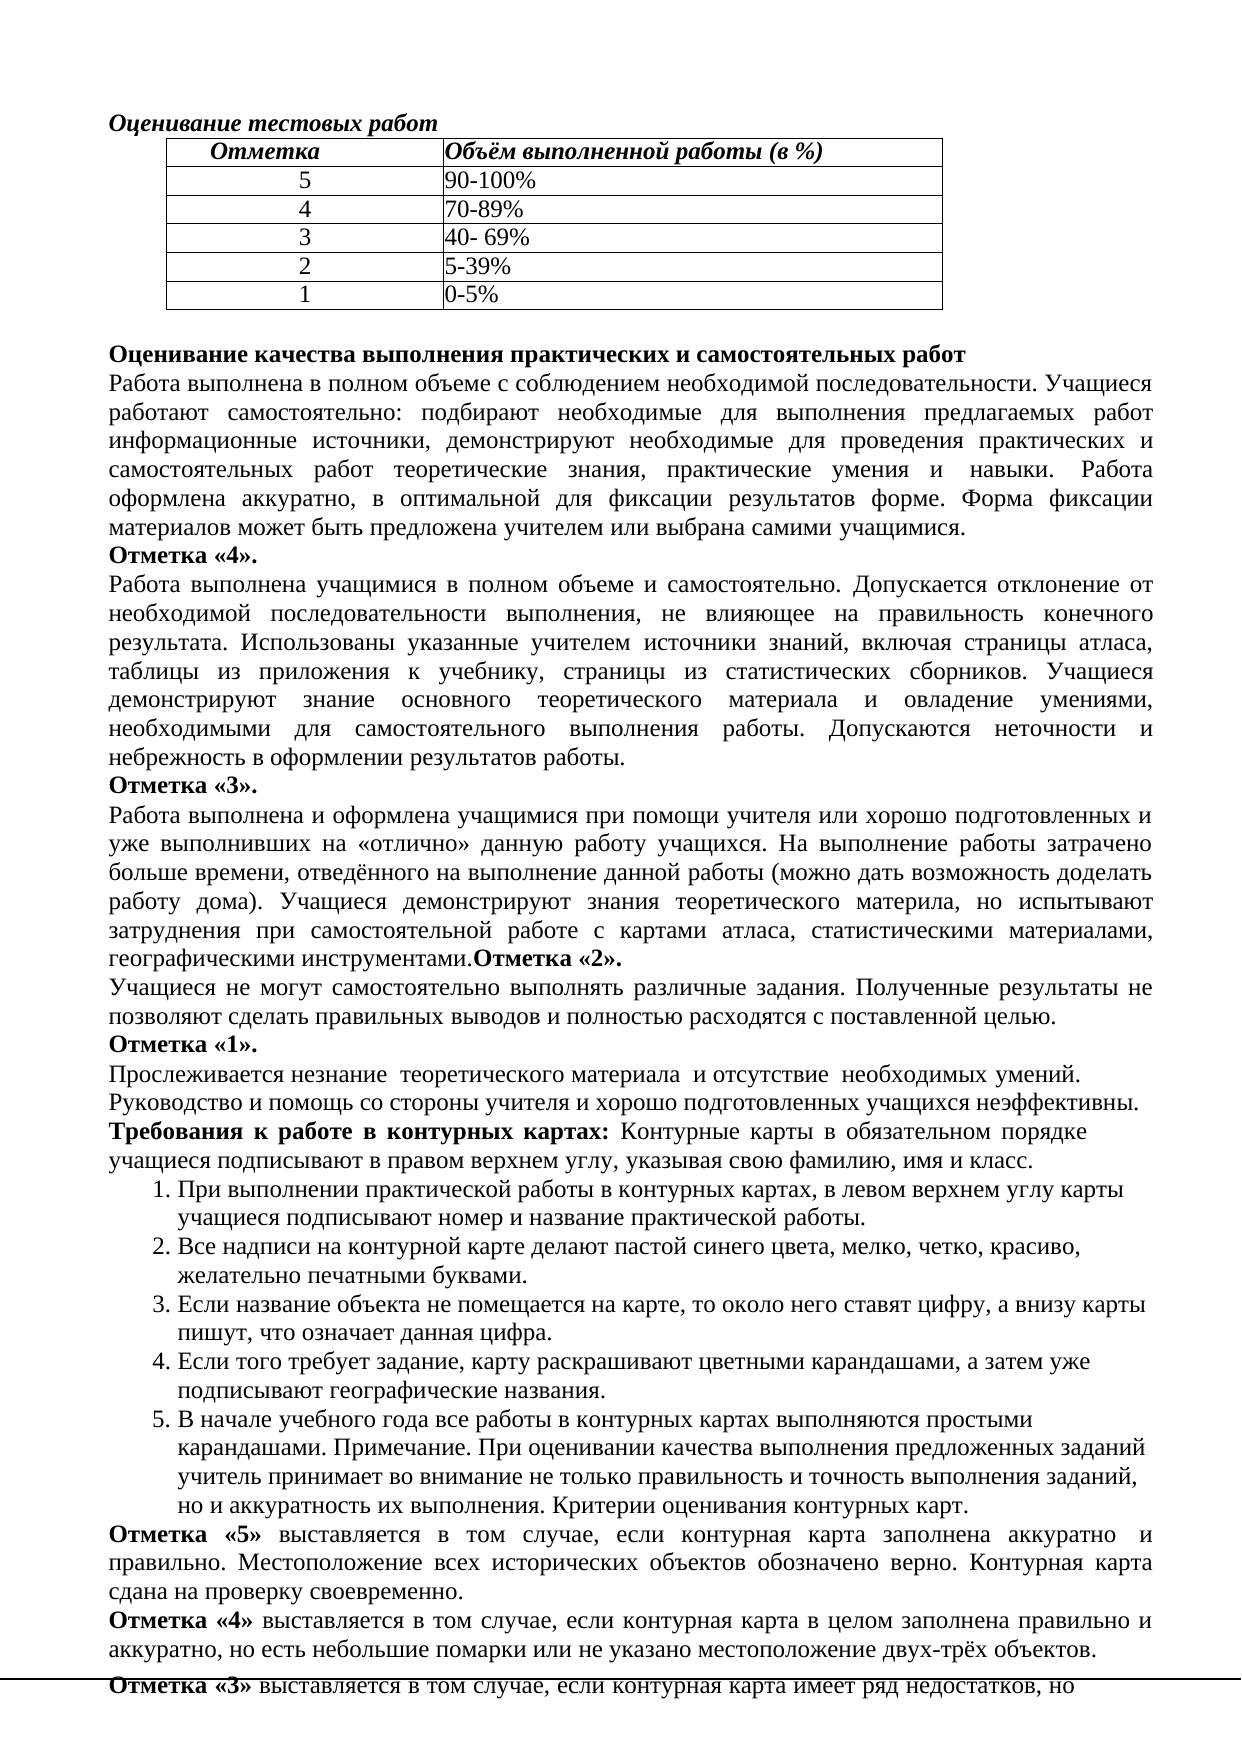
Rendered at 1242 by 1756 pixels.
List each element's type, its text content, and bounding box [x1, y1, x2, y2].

table_header Объём выполненной работы (в %) [444, 139, 942, 166]
table_cell 5-39% [444, 253, 942, 281]
table_cell 40- 69% [444, 224, 942, 252]
text Учащиеся не могут самостоятельно выполнять различные задания. Полученные результаты не позволяют сделать правильных выводов и полностью расходятся с поставленной целью. [108, 972, 1153, 1030]
table_cell 1 [167, 282, 443, 309]
list При выполнении практической работы в контурных картах, в левом верхнем углу карты учащиеся подписывают номер и название практической работы. [152, 1174, 1124, 1231]
list Все надписи на контурной карте делают пастой синего цвета, мелко, четко, красиво, желательно печатными буквами. [152, 1231, 1082, 1289]
text Работа выполнена в полном объеме с соблюдением необходимой последовательности. Учащиеся работают самостоятельно: подбирают необходимые для выполнения предлагаемых работ информационные источники, демонстрируют необходимые для проведения практических и самостоятельных работ теоретические знания, практические умения и навыки. Работа оформлена аккуратно, в оптимальной для фиксации результатов форме. Форма фиксации материалов может быть предложена учителем или выбрана самими учащимися. [108, 368, 1153, 541]
text Оценивание тестовых работ [108, 108, 1242, 137]
text Прослеживается незнание теоретического материала и отсутствие необходимых умений. Руководство и помощь со стороны учителя и хорошо подготовленных учащихся неэффективны. Требования к работе в контурных картах: Контурные карты в обязательном порядке учащиеся подписывают в правом верхнем углу, указывая свою фамилию, имя и класс. [108, 1059, 1154, 1174]
table_cell 2 [167, 253, 443, 281]
table_cell 4 [167, 196, 443, 223]
table_cell 0-5% [444, 282, 942, 309]
list Если название объекта не помещается на карте, то около него ставят цифру, а внизу карты пишут, что означает данная цифра. [152, 1289, 1147, 1346]
text Работа выполнена и оформлена учащимися при помощи учителя или хорошо подготовленных и уже выполнивших на «отлично» данную работу учащихся. На выполнение работы затрачено больше времени, отведённого на выполнение данной работы (можно дать возможность доделать работу дома). Учащиеся демонстрируют знания теоретического материла, но испытывают затруднения при самостоятельной работе с картами атласа, статистическими материалами, географическими инструментами.Отметка «2». [108, 800, 1153, 972]
text Отметка «5» выставляется в том случае, если контурная карта заполнена аккуратно и правильно. Местоположение всех исторических объектов обозначено верно. Контурная карта сдана на проверку своевременно. [108, 1519, 1153, 1605]
subtitle Отметка «4». [108, 541, 1242, 569]
text Работа выполнена учащимися в полном объеме и самостоятельно. Допускается отклонение от необходимой последовательности выполнения, не влияющее на правильность конечного результата. Использованы указанные учителем источники знаний, включая страницы атласа, таблицы из приложения к учебнику, страницы из статистических сборников. Учащиеся демонстрируют знание основного теоретического материала и овладение умениями, необходимыми для самостоятельного выполнения работы. Допускаются неточности и небрежность в оформлении результатов работы. [108, 569, 1153, 771]
subtitle Отметка «3». [108, 771, 1242, 800]
table_cell 70-89% [444, 196, 942, 223]
list В начале учебного года все работы в контурных картах выполняются простыми [152, 1404, 1242, 1432]
table_header Отметка [167, 139, 443, 166]
text карандашами. Примечание. При оценивании качества выполнения предложенных заданий учитель принимает во внимание не только правильность и точность выполнения заданий, но и аккуратность их выполнения. Критерии оценивания контурных карт. [177, 1432, 1148, 1519]
subtitle Отметка «1». [108, 1030, 1242, 1059]
subtitle Оценивание качества выполнения практических и самостоятельных работ [108, 339, 1242, 368]
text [108, 1680, 1154, 1698]
table_cell 3 [167, 224, 443, 252]
text Отметка «4» выставляется в том случае, если контурная карта в целом заполнена правильно и аккуратно, но есть небольшие помарки или не указано местоположение двух-трёх объектов. [108, 1605, 1154, 1662]
list Если того требует задание, карту раскрашивают цветными карандашами, а затем уже подписывают географические названия. [152, 1346, 1091, 1404]
table_cell 90-100% [444, 167, 942, 195]
table_cell 5 [167, 167, 443, 195]
